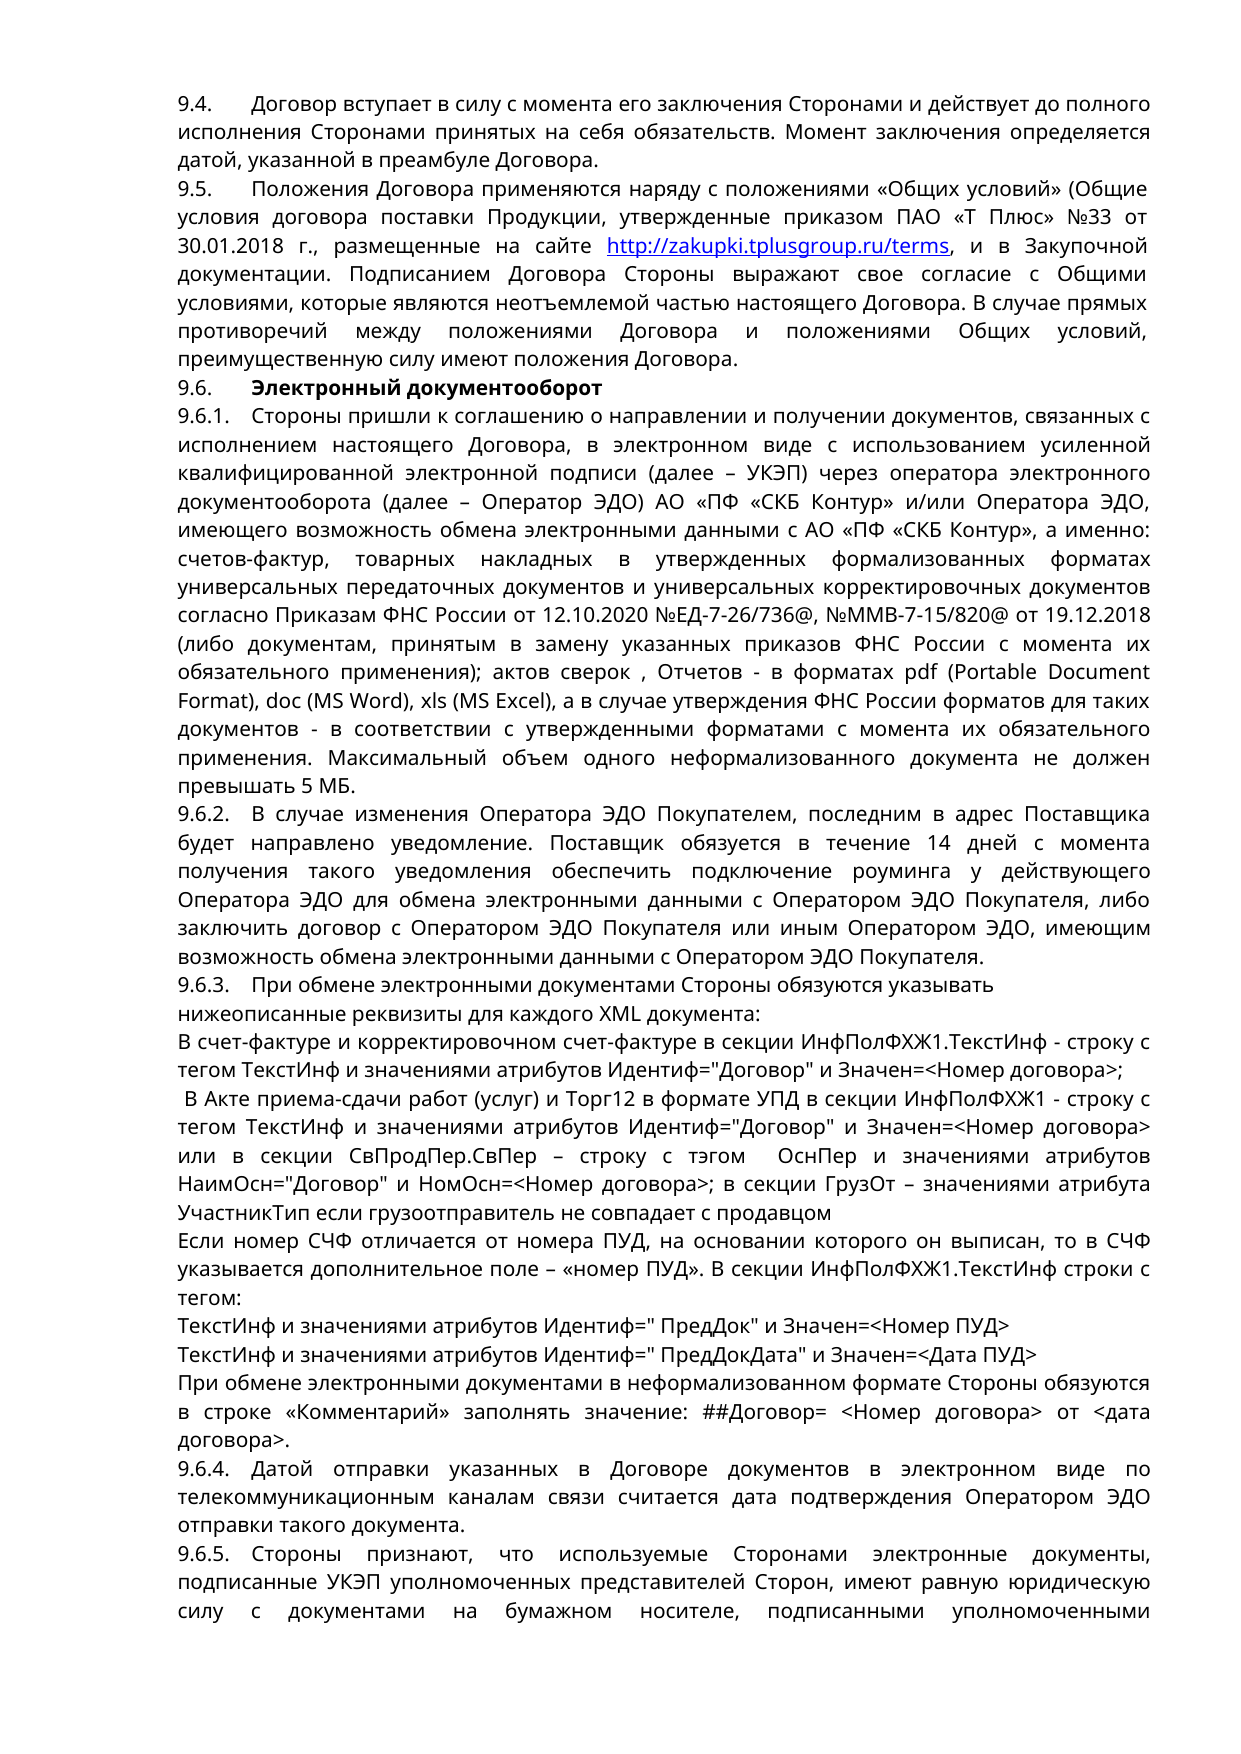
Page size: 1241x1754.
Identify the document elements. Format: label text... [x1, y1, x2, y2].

list Датой отправки указанных в Договоре документов в электронном виде по телекоммуникационным каналам связи считается дата подтверждения Оператором ЭДО отправки такого документа. [177, 1454, 1152, 1539]
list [177, 1539, 1152, 1624]
text ТекстИнф и значениями атрибутов Идентиф=" ПредДокДата" и Значен=<Дата ПУД> [177, 1340, 1152, 1368]
list Договор вступает в силу с момента его заключения Сторонами и действует до полного исполнения Сторонами принятых на себя обязательств. Момент заключения определяется датой, указанной в преамбуле Договора. [177, 89, 1152, 174]
list В случае изменения Оператора ЭДО Покупателем, последним в адрес Поставщика будет направлено уведомление. Поставщик обязуется в течение 14 дней с момента получения такого уведомления обеспечить подключение роуминга у действующего Оператора ЭДО для обмена электронными данными с Оператором ЭДО Покупателя, либо заключить договор с Оператором ЭДО Покупателя или иным Оператором ЭДО, имеющим возможность обмена электронными данными с Оператором ЭДО Покупателя. [177, 799, 1152, 970]
list Положения Договора применяются наряду с положениями «Общих условий» (Общие условия договора поставки Продукции, утвержденные приказом ПАО «Т Плюс» №33 от 30.01.2018 г., размещенные на сайте http://zakupki.tplusgroup.ru/terms, и в Закупочной документации. Подписанием Договора Стороны выражают свое согласие с Общими условиями, которые являются неотъемлемой частью настоящего Договора. В случае прямых противоречий между положениями Договора и положениями Общих условий, преимущественную силу имеют положения Договора. [177, 174, 1148, 373]
list Электронный документооборот [177, 373, 1152, 401]
list Стороны пришли к соглашению о направлении и получении документов, связанных с исполнением настоящего Договора, в электронном виде с использованием усиленной квалифицированной электронной подписи (далее – УКЭП) через оператора электронного документооборота (далее – Оператор ЭДО) АО «ПФ «СКБ Контур» и/или Оператора ЭДО, имеющего возможность обмена электронными данными с АО «ПФ «СКБ Контур», а именно: счетов-фактур, товарных накладных в утвержденных формализованных форматах универсальных передаточных документов и универсальных корректировочных документов согласно Приказам ФНС России от 12.10.2020 №ЕД-7-26/736@, №ММВ-7-15/820@ от 19.12.2018 (либо документам, принятым в замену указанных приказов ФНС России с момента их обязательного применения); актов сверок , Отчетов - в форматах pdf (Portable Document Format), doc (MS Word), xls (MS Excel), а в случае утверждения ФНС России форматов для таких документов - в соответствии с утвержденными форматами с момента их обязательного применения. Максимальный объем одного неформализованного документа не должен превышать 5 МБ. [177, 401, 1152, 799]
text Если номер СЧФ отличается от номера ПУД, на основании которого он выписан, то в СЧФ указывается дополнительное поле – «номер ПУД». В секции ИнфПолФХЖ1.ТекстИнф строки с тегом: [177, 1226, 1152, 1311]
list При обмене электронными документами Стороны обязуются указывать нижеописанные реквизиты для каждого XML документа: [177, 970, 1152, 1027]
text В Акте приема-сдачи работ (услуг) и Торг12 в формате УПД в секции ИнфПолФХЖ1 - строку с тегом ТекстИнф и значениями атрибутов Идентиф="Договор" и Значен=<Номер договора> или в секции СвПродПер.СвПер – строку с тэгом ОснПер и значениями атрибутов НаимОсн="Договор" и НомОсн=<Номер договора>; в секции ГрузОт – значениями атрибута УчастникТип если грузоотправитель не совпадает с продавцом [177, 1084, 1152, 1226]
text При обмене электронными документами в неформализованном формате Стороны обязуются в строке «Комментарий» заполнять значение: ##Договор= <Номер договора> от <дата договора>. [177, 1368, 1152, 1454]
text ТекстИнф и значениями атрибутов Идентиф=" ПредДок" и Значен=<Номер ПУД> [177, 1311, 1152, 1340]
text В счет-фактуре и корректировочном счет-фактуре в секции ИнфПолФХЖ1.ТекстИнф - строку с тегом ТекстИнф и значениями атрибутов Идентиф="Договор" и Значен=<Номер договора>; [177, 1027, 1152, 1084]
